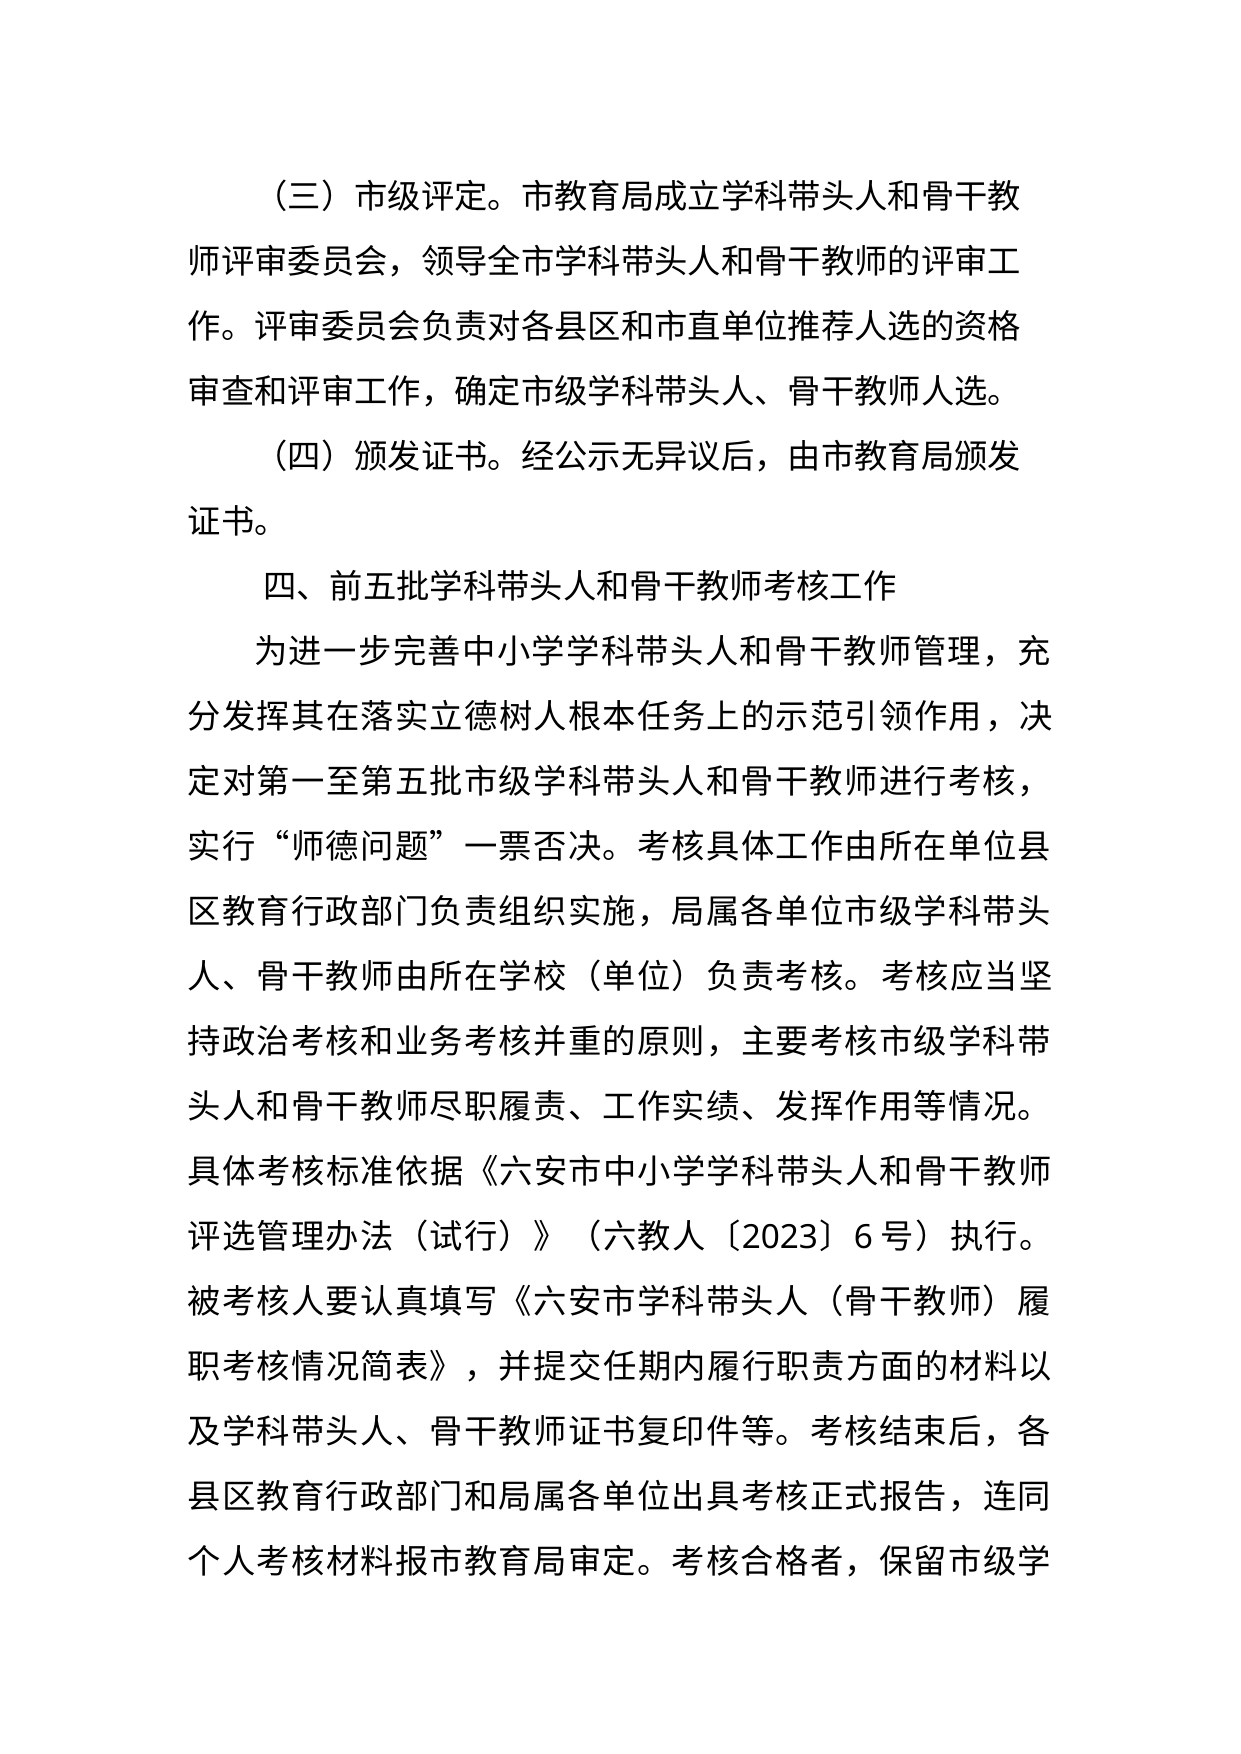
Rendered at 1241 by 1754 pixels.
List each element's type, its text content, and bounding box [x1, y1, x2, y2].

text 四、前五批学科带头人和骨干教师考核工作 [187, 552, 1053, 617]
list （三）市级评定。市教育局成立学科带头人和骨干教师评审委员会，领导全市学科带头人和骨干教师的评审工作。评审委员会负责对各县区和市直单位推荐人选的资格审查和评审工作，确定市级学科带头人、骨干教师人选。 [187, 162, 1053, 422]
list （四）颁发证书。经公示无异议后，由市教育局颁发证书。 [187, 422, 1053, 552]
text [187, 617, 1053, 1592]
